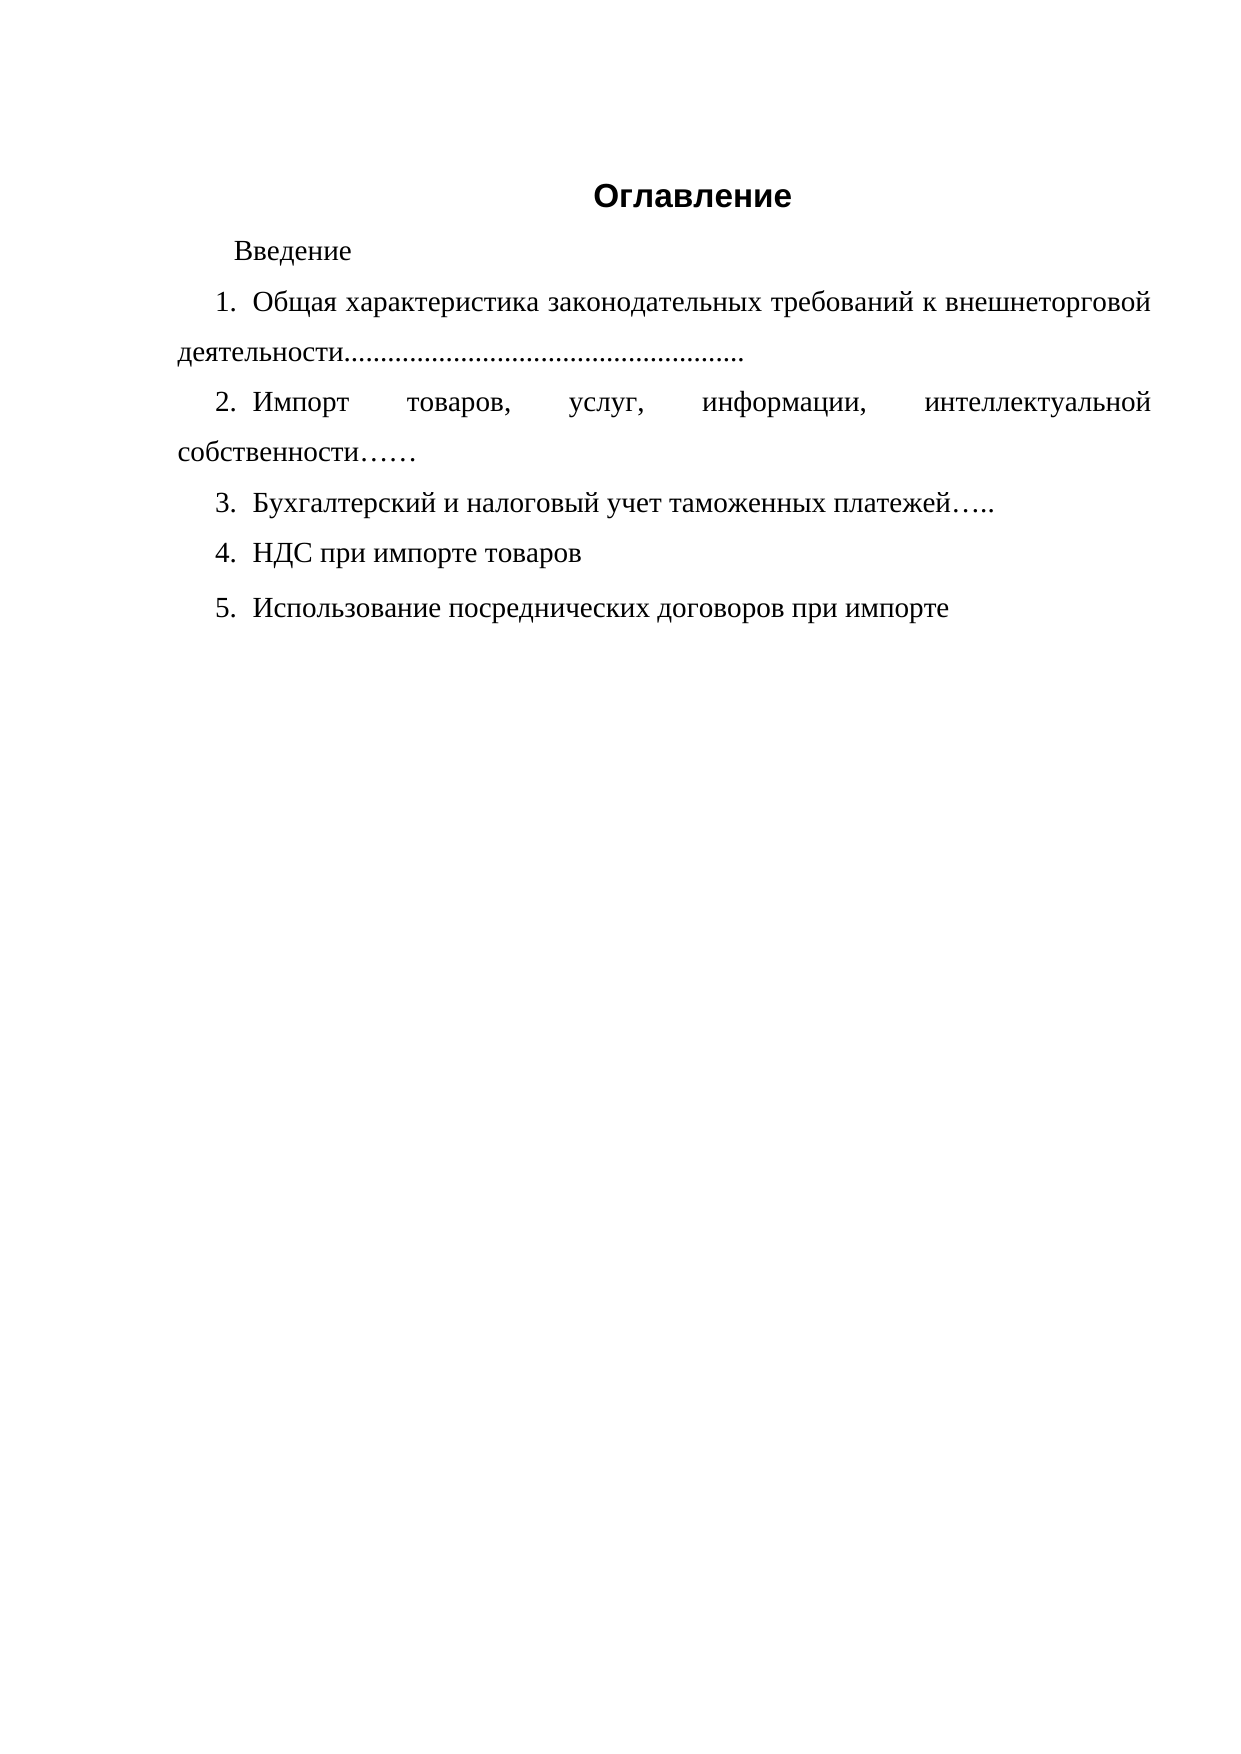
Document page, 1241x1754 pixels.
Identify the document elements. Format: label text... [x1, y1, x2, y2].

list НДС при импорте товаров [177, 535, 1152, 569]
text Оглавление [177, 176, 1152, 214]
list Бухгалтерский и налоговый учет таможенных платежей….. [177, 485, 1152, 518]
text Введение [177, 233, 1152, 267]
list Использование посреднических договоров при импорте [177, 591, 1152, 624]
list Общая характеристика законодательных требований к внешнеторговой деятельности....................................................... [177, 284, 1152, 367]
list Импорт товаров, услуг, информации, интеллектуальной собственности…… [177, 384, 1152, 468]
